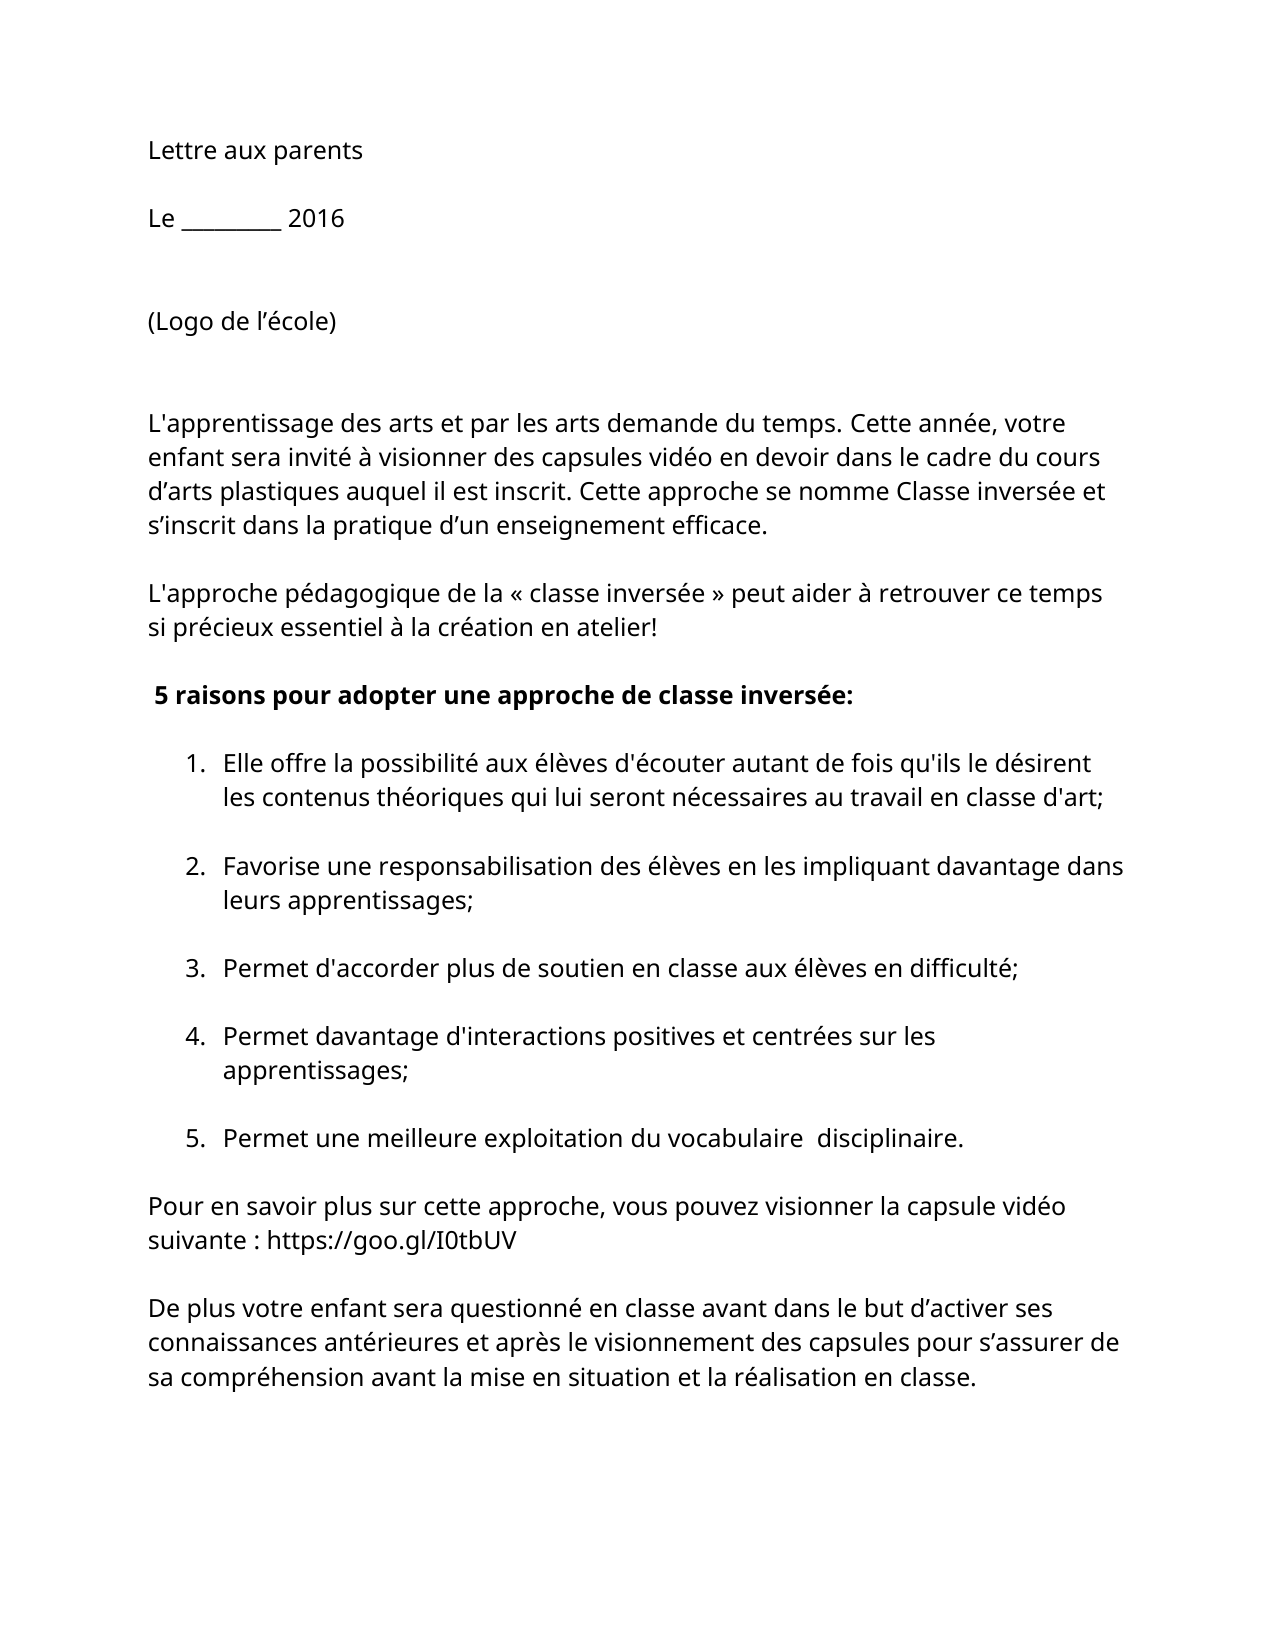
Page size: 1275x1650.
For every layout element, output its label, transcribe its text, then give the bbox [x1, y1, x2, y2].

list Permet davantage d'interactions positives et centrées sur les apprentissages; [185, 1018, 1127, 1087]
list Permet d'accorder plus de soutien en classe aux élèves en difficulté; [185, 950, 1127, 984]
text L'approche pédagogique de la « classe inversée » peut aider à retrouver ce temps si précieux essentiel à la création en atelier! [148, 576, 1127, 644]
list Favorise une responsabilisation des élèves en les impliquant davantage dans leurs apprentissages; [185, 848, 1127, 916]
text 5 raisons pour adopter une approche de classe inversée: [148, 678, 1127, 712]
text Lettre aux parents [148, 133, 1127, 167]
list Elle offre la possibilité aux élèves d'écouter autant de fois qu'ils le désirent les contenus théoriques qui lui seront nécessaires au travail en classe d'art; [185, 746, 1127, 814]
text (Logo de l’école) [148, 303, 1127, 337]
text L'apprentissage des arts et par les arts demande du temps. Cette année, votre enfant sera invité à visionner des capsules vidéo en devoir dans le cadre du cours d’arts plastiques auquel il est inscrit. Cette approche se nomme Classe inversée et s’inscrit dans la pratique d’un enseignement efficace. [148, 405, 1127, 542]
list Permet une meilleure exploitation du vocabulaire disciplinaire. [185, 1121, 1127, 1155]
text De plus votre enfant sera questionné en classe avant dans le but d’activer ses connaissances antérieures et après le visionnement des capsules pour s’assurer de sa compréhension avant la mise en situation et la réalisation en classe. [148, 1291, 1127, 1393]
text Pour en savoir plus sur cette approche, vous pouvez visionner la capsule vidéo suivante : https://goo.gl/I0tbUV [148, 1189, 1127, 1257]
text Le _________ 2016 [148, 201, 1127, 235]
